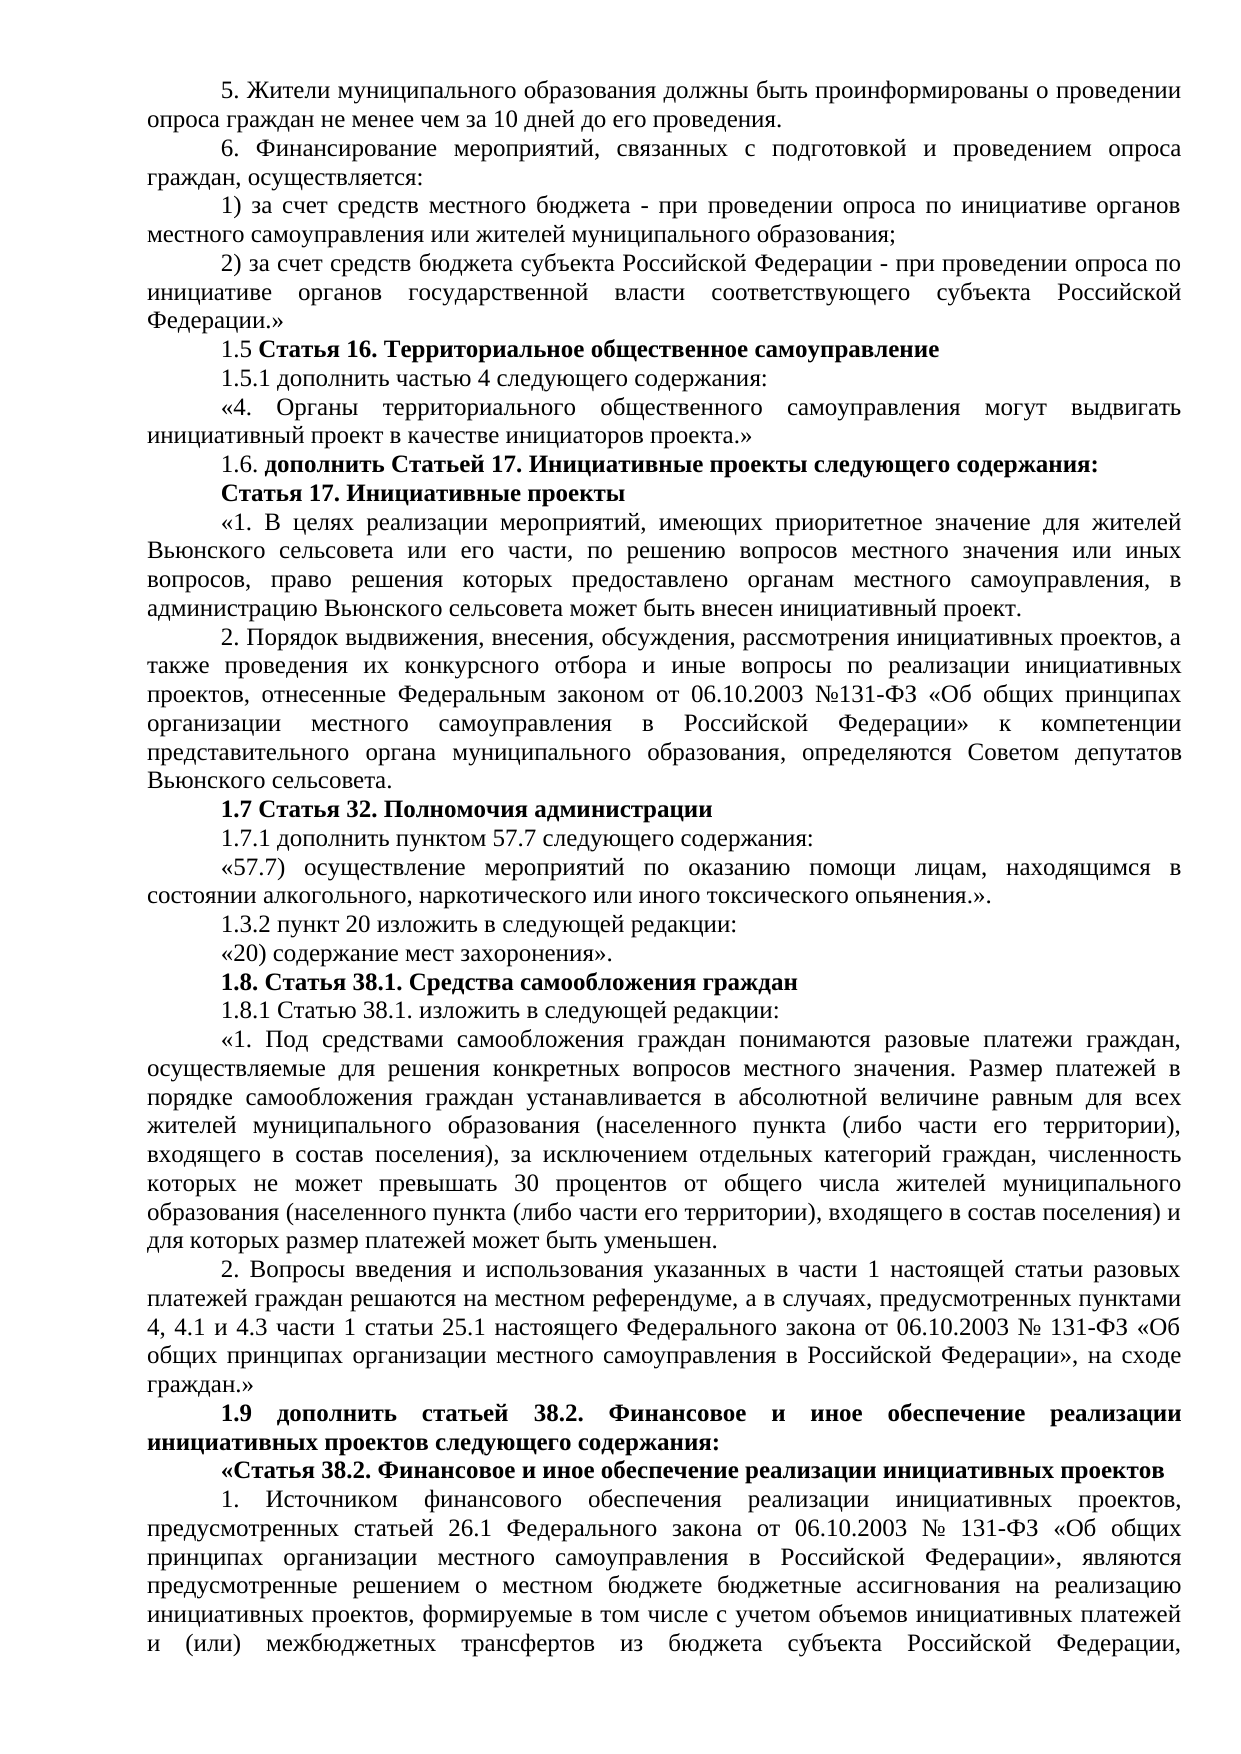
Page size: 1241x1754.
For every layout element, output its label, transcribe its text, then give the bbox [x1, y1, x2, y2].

text 1.9 дополнить статьей 38.2. Финансовое и иное обеспечение реализации инициативных проектов следующего содержания: [147, 1398, 1182, 1455]
text «1. В целях реализации мероприятий, имеющих приоритетное значение для жителей Вьюнского сельсовета или его части, по решению вопросов местного значения или иных вопросов, право решения которых предоставлено органам местного самоуправления, в администрацию Вьюнского сельсовета может быть внесен инициативный проект. [147, 507, 1182, 622]
text «57.7) осуществление мероприятий по оказанию помощи лицам, находящимся в состоянии алкогольного, наркотического или иного токсического опьянения.». [147, 852, 1182, 909]
text 2. Вопросы введения и использования указанных в части 1 настоящей статьи разовых платежей граждан решаются на местном референдуме, а в случаях, предусмотренных пунктами 4, 4.1 и 4.3 части 1 статьи 25.1 настоящего Федерального закона от 06.10.2003 № 131-ФЗ «Об общих принципах организации местного самоуправления в Российской Федерации», на сходе граждан.» [147, 1254, 1182, 1398]
text 1.8. Статья 38.1. Средства самообложения граждан [147, 967, 1182, 995]
text 1.5.1 дополнить частью 4 следующего содержания: [147, 363, 1182, 392]
text Статья 17. Инициативные проекты [147, 478, 1182, 507]
text 2) за счет средств бюджета субъекта Российской Федерации - при проведении опроса по инициативе органов государственной власти соответствующего субъекта Российской Федерации.» [147, 248, 1182, 334]
text 6. Финансирование мероприятий, связанных с подготовкой и проведением опроса граждан, осуществляется: [147, 133, 1182, 190]
text «20) содержание мест захоронения». [147, 938, 1182, 967]
text 1.3.2 пункт 20 изложить в следующей редакции: [147, 909, 1182, 938]
text 1) за счет средств местного бюджета - при проведении опроса по инициативе органов местного самоуправления или жителей муниципального образования; [147, 190, 1182, 248]
text 1.7.1 дополнить пунктом 57.7 следующего содержания: [147, 823, 1182, 852]
text «4. Органы территориального общественного самоуправления могут выдвигать инициативный проект в качестве инициаторов проекта.» [147, 392, 1182, 449]
text 1.5 Статья 16. Территориальное общественное самоуправление [147, 334, 1182, 363]
text 1.8.1 Статью 38.1. изложить в следующей редакции: [147, 995, 1182, 1024]
text 1.6. дополнить Статьей 17. Инициативные проекты следующего содержания: [147, 449, 1182, 478]
text 2. Порядок выдвижения, внесения, обсуждения, рассмотрения инициативных проектов, а также проведения их конкурсного отбора и иные вопросы по реализации инициативных проектов, отнесенные Федеральным законом от 06.10.2003 №131-ФЗ «Об общих принципах организации местного самоуправления в Российской Федерации» к компетенции представительного органа муниципального образования, определяются Советом депутатов Вьюнского сельсовета. [147, 622, 1182, 794]
text 5. Жители муниципального образования должны быть проинформированы о проведении опроса граждан не менее чем за 10 дней до его проведения. [147, 75, 1182, 133]
text «1. Под средствами самообложения граждан понимаются разовые платежи граждан, осуществляемые для решения конкретных вопросов местного значения. Размер платежей в порядке самообложения граждан устанавливается в абсолютной величине равным для всех жителей муниципального образования (населенного пункта (либо части его территории), входящего в состав поселения), за исключением отдельных категорий граждан, численность которых не может превышать 30 процентов от общего числа жителей муниципального образования (населенного пункта (либо части его территории), входящего в состав поселения) и для которых размер платежей может быть уменьшен. [147, 1024, 1182, 1254]
text 1.7 Статья 32. Полномочия администрации [147, 794, 1182, 823]
text «Статья 38.2. Финансовое и иное обеспечение реализации инициативных проектов [147, 1455, 1182, 1484]
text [147, 1484, 1182, 1657]
